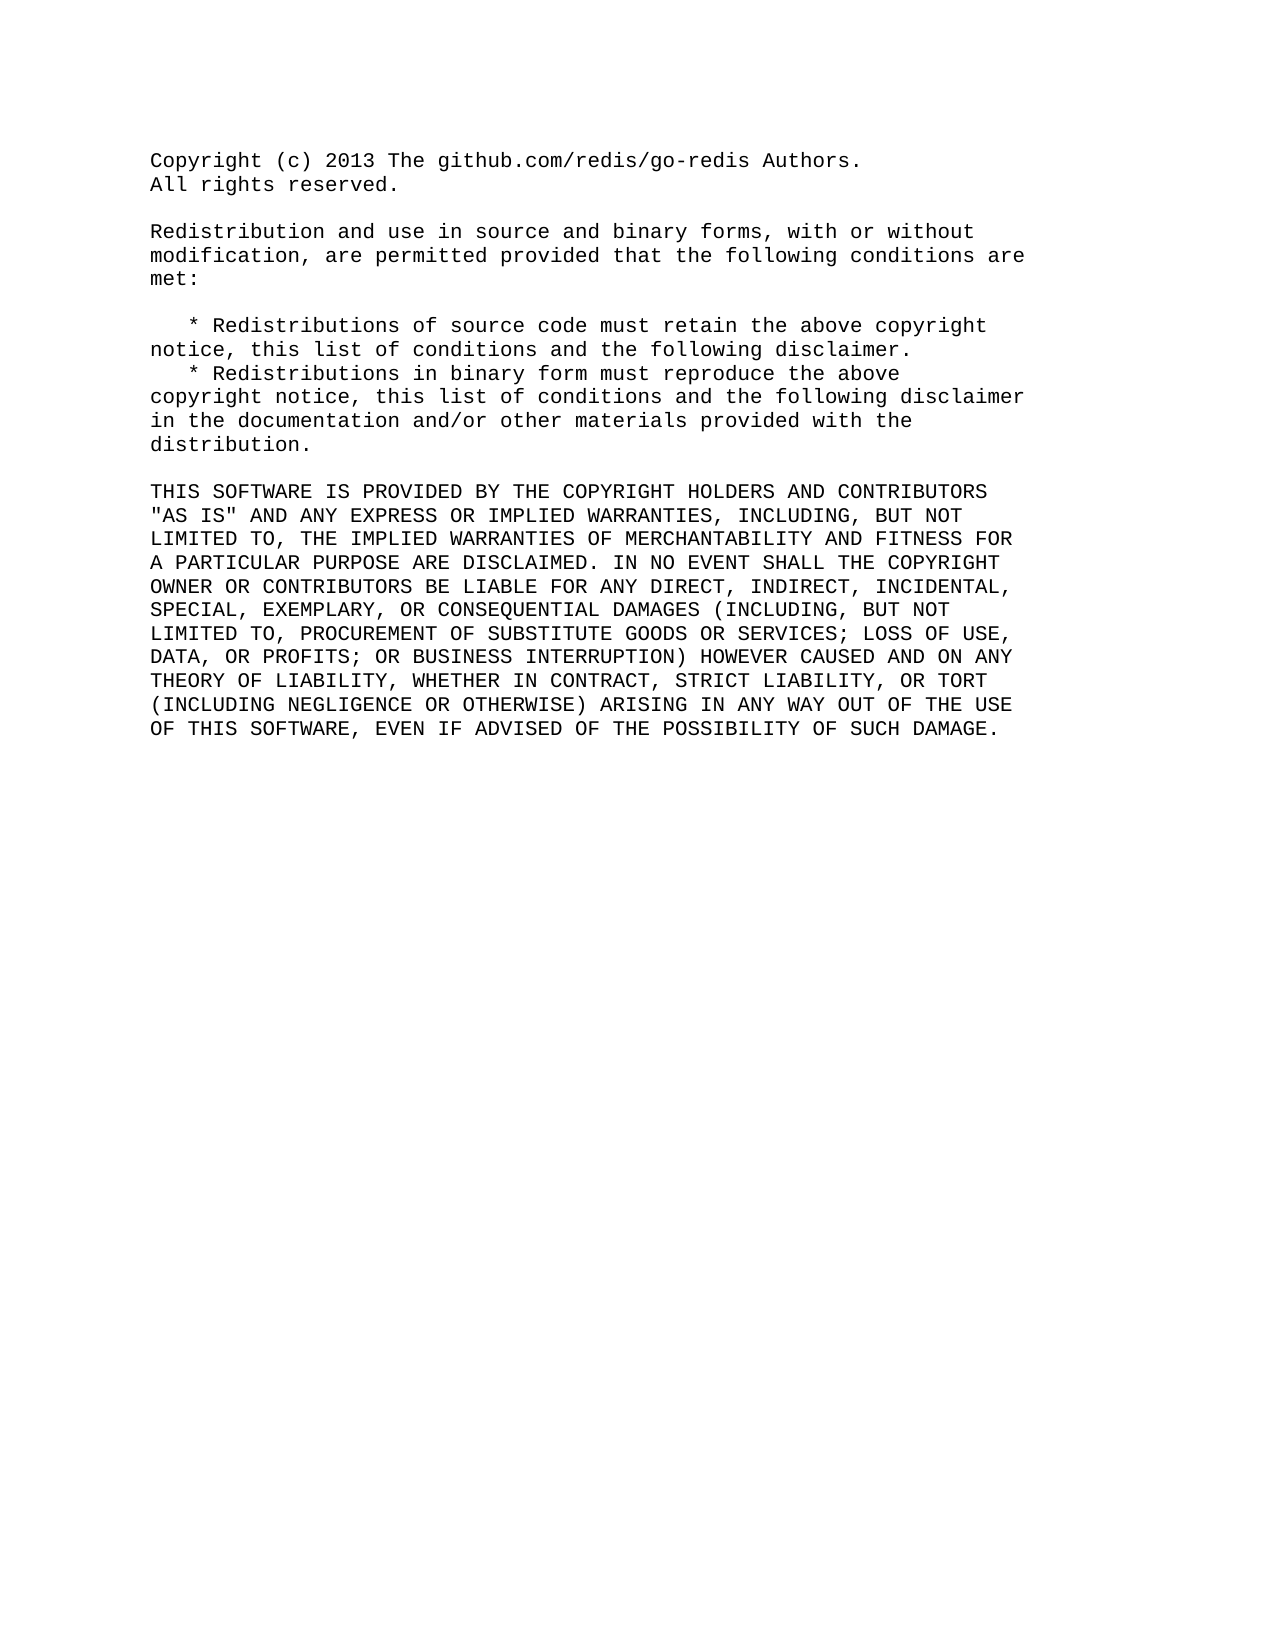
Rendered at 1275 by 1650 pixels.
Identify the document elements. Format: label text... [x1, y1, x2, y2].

text met: [150, 268, 1125, 292]
text THIS SOFTWARE IS PROVIDED BY THE COPYRIGHT HOLDERS AND CONTRIBUTORS [150, 481, 1125, 505]
text (INCLUDING NEGLIGENCE OR OTHERWISE) ARISING IN ANY WAY OUT OF THE USE [150, 694, 1125, 717]
text copyright notice, this list of conditions and the following disclaimer [150, 386, 1125, 410]
text LIMITED TO, PROCUREMENT OF SUBSTITUTE GOODS OR SERVICES; LOSS OF USE, [150, 623, 1125, 647]
text * Redistributions of source code must retain the above copyright [150, 316, 1125, 339]
text Copyright (c) 2013 The github.com/redis/go-redis Authors. [150, 150, 1125, 174]
text THEORY OF LIABILITY, WHETHER IN CONTRACT, STRICT LIABILITY, OR TORT [150, 670, 1125, 694]
text modification, are permitted provided that the following conditions are [150, 244, 1125, 268]
text "AS IS" AND ANY EXPRESS OR IMPLIED WARRANTIES, INCLUDING, BUT NOT [150, 505, 1125, 528]
text LIMITED TO, THE IMPLIED WARRANTIES OF MERCHANTABILITY AND FITNESS FOR [150, 528, 1125, 552]
text * Redistributions in binary form must reproduce the above [150, 363, 1125, 386]
text OWNER OR CONTRIBUTORS BE LIABLE FOR ANY DIRECT, INDIRECT, INCIDENTAL, [150, 576, 1125, 599]
text Redistribution and use in source and binary forms, with or without [150, 221, 1125, 244]
text distribution. [150, 434, 1125, 457]
text DATA, OR PROFITS; OR BUSINESS INTERRUPTION) HOWEVER CAUSED AND ON ANY [150, 647, 1125, 670]
text in the documentation and/or other materials provided with the [150, 410, 1125, 434]
text OF THIS SOFTWARE, EVEN IF ADVISED OF THE POSSIBILITY OF SUCH DAMAGE. [150, 717, 1125, 741]
text SPECIAL, EXEMPLARY, OR CONSEQUENTIAL DAMAGES (INCLUDING, BUT NOT [150, 599, 1125, 623]
text All rights reserved. [150, 174, 1125, 197]
text A PARTICULAR PURPOSE ARE DISCLAIMED. IN NO EVENT SHALL THE COPYRIGHT [150, 552, 1125, 576]
text notice, this list of conditions and the following disclaimer. [150, 339, 1125, 363]
